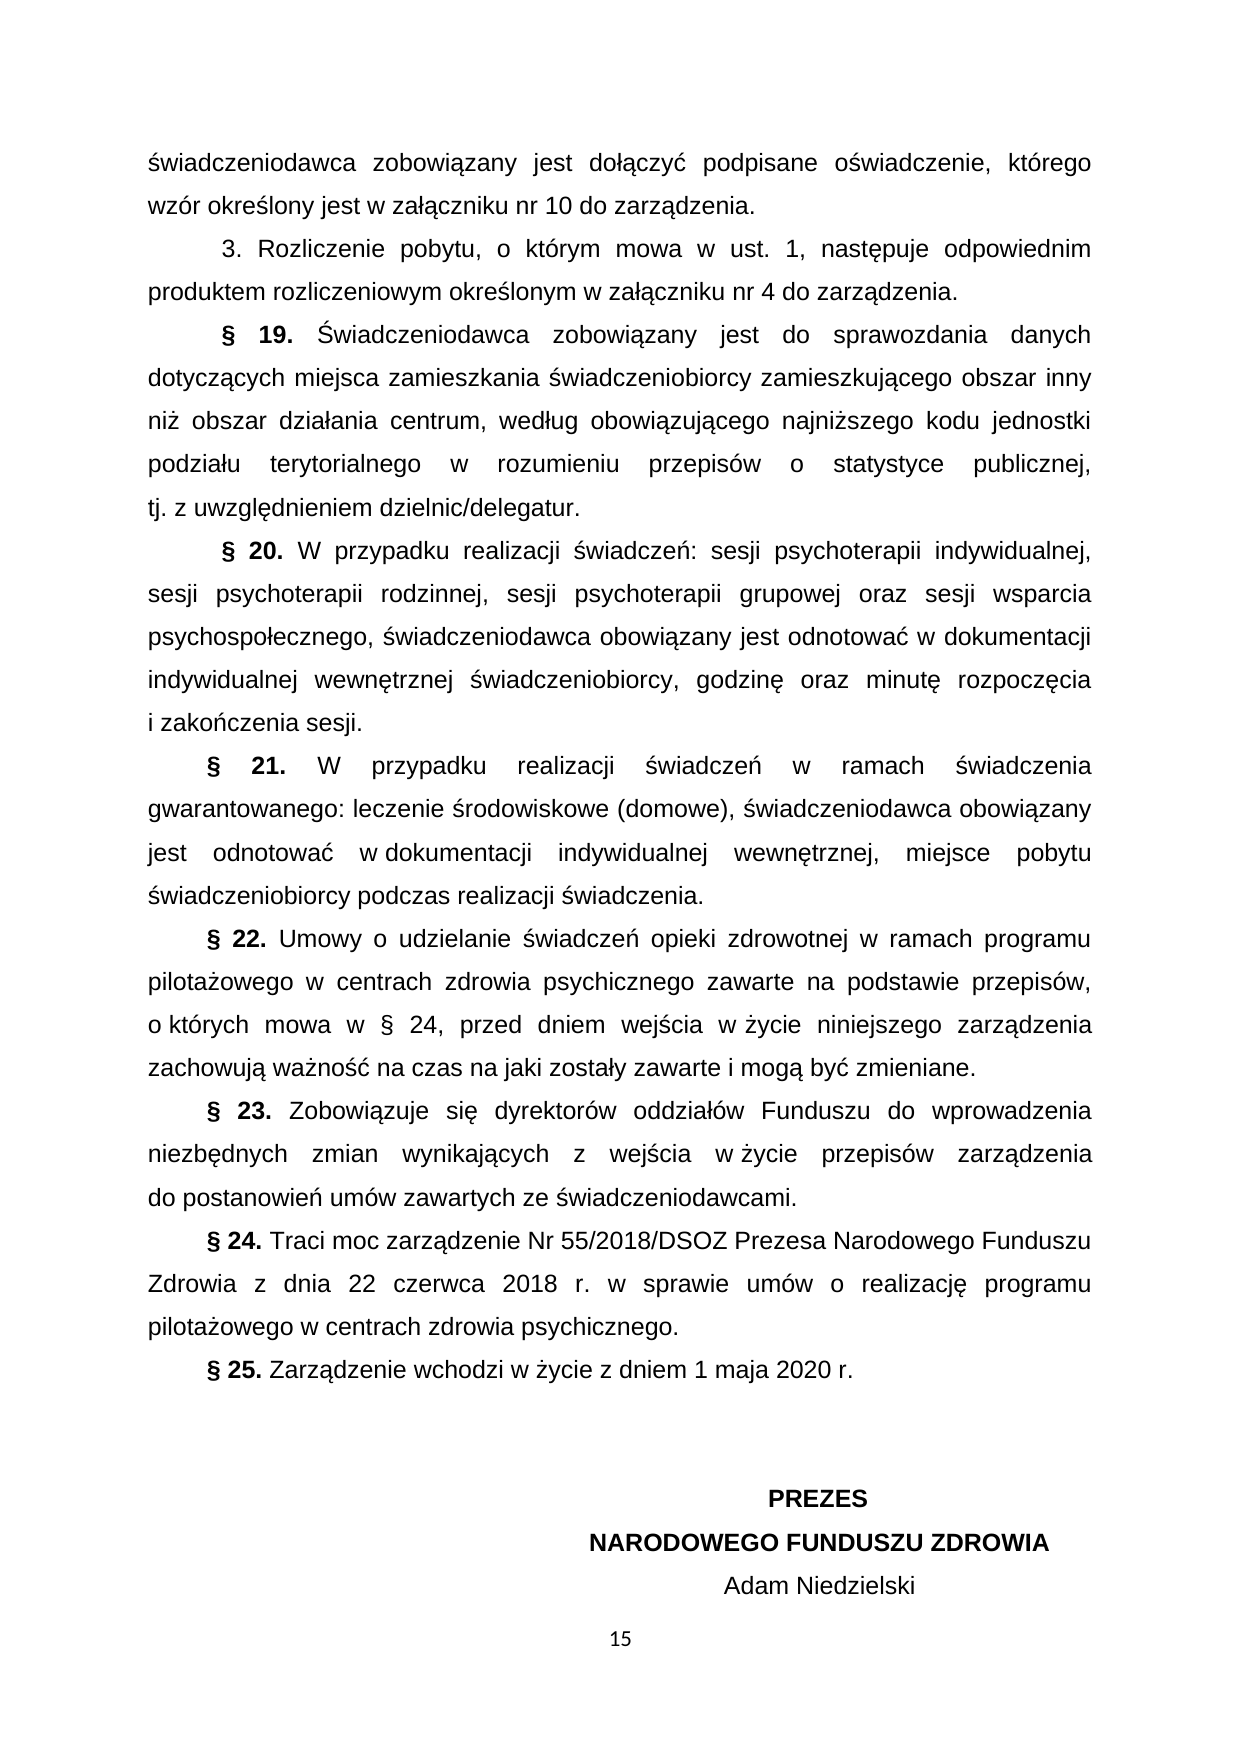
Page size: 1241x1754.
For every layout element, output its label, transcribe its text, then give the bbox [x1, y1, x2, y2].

text § 24. Traci moc zarządzenie Nr 55/2018/DSOZ Prezesa Narodowego Funduszu Zdrowia z dnia 22 czerwca 2018 r. w sprawie umów o realizację programu pilotażowego w centrach zdrowia psychicznego. [148, 1226, 1093, 1341]
text § 20. W przypadku realizacji świadczeń: sesji psychoterapii indywidualnej, sesji psychoterapii rodzinnej, sesji psychoterapii grupowej oraz sesji wsparcia psychospołecznego, świadczeniodawca obowiązany jest odnotować w dokumentacji indywidualnej wewnętrznej świadczeniobiorcy, godzinę oraz minutę rozpoczęcia i zakończenia sesji. [148, 536, 1093, 737]
text § 19. Świadczeniodawca zobowiązany jest do sprawozdania danych dotyczących miejsca zamieszkania świadczeniobiorcy zamieszkującego obszar inny niż obszar działania centrum, według obowiązującego najniższego kodu jednostki podziału terytorialnego w rozumieniu przepisów o statystyce publicznej, tj. z uwzględnieniem dzielnic/delegatur. [148, 320, 1093, 521]
text Adam Niedzielski [546, 1571, 1093, 1599]
text PREZES [694, 1484, 1093, 1513]
text § 21. W przypadku realizacji świadczeń w ramach świadczenia gwarantowanego: leczenie środowiskowe (domowe), świadczeniodawca obowiązany jest odnotować w dokumentacji indywidualnej wewnętrznej, miejsce pobytu świadczeniobiorcy podczas realizacji świadczenia. [148, 751, 1093, 909]
text § 25. Zarządzenie wchodzi w życie z dniem 1 maja 2020 r. [148, 1355, 1093, 1384]
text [148, 148, 1093, 219]
text § 23. Zobowiązuje się dyrektorów oddziałów Funduszu do wprowadzenia niezbędnych zmian wynikających z wejścia w życie przepisów zarządzenia do postanowień umów zawartych ze świadczeniodawcami. [148, 1096, 1093, 1211]
text 3. Rozliczenie pobytu, o którym mowa w ust. 1, następuje odpowiednim produktem rozliczeniowym określonym w załączniku nr 4 do zarządzenia. [148, 234, 1093, 306]
text § 22. Umowy o udzielanie świadczeń opieki zdrowotnej w ramach programu pilotażowego w centrach zdrowia psychicznego zawarte na podstawie przepisów, o których mowa w § 24, przed dniem wejścia w życie niniejszego zarządzenia zachowują ważność na czas na jaki zostały zawarte i mogą być zmieniane. [148, 924, 1093, 1082]
text NARODOWEGO FUNDUSZU ZDROWIA [546, 1528, 1093, 1556]
